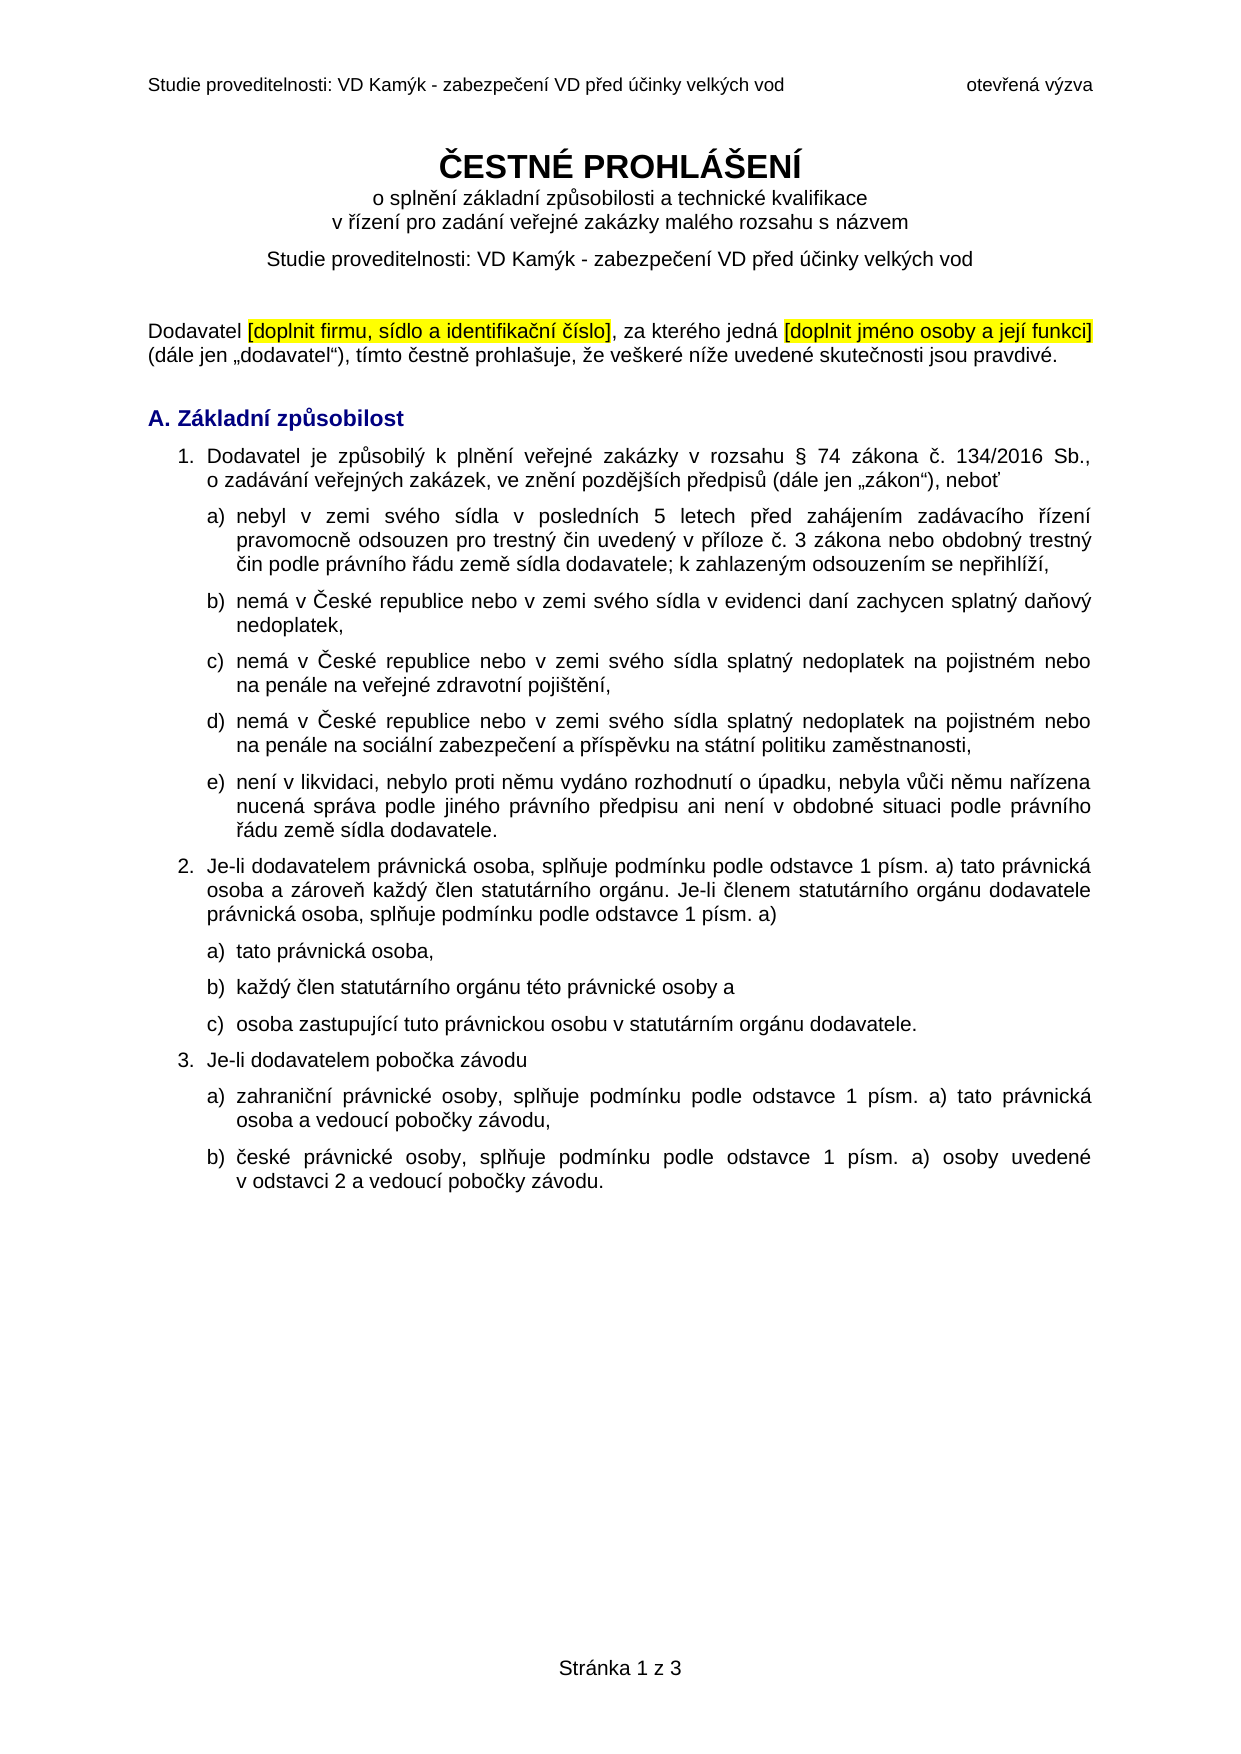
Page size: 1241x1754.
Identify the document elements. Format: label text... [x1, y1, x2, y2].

text zahraniční právnické osoby, splňuje podmínku podle odstavce 1 písm. a) tato právnická osoba a vedoucí pobočky závodu, [207, 1084, 1093, 1132]
text nemá v České republice nebo v zemi svého sídla splatný nedoplatek na pojistném nebo na penále na veřejné zdravotní pojištění, [207, 649, 1093, 697]
text není v likvidaci, nebylo proti němu vydáno rozhodnutí o úpadku, nebyla vůči němu nařízena nucená správa podle jiného právního předpisu ani není v obdobné situaci podle právního řádu země sídla dodavatele. [207, 770, 1093, 842]
text Dodavatel je způsobilý k plnění veřejné zakázky v rozsahu § 74 zákona č. 134/2016 Sb., o zadávání veřejných zakázek, ve znění pozdějších předpisů (dále jen „zákon“), neboť [177, 444, 1093, 492]
text tato právnická osoba, [207, 938, 1093, 962]
text české právnické osoby, splňuje podmínku podle odstavce 1 písm. a) osoby uvedené v odstavci 2 a vedoucí pobočky závodu. [207, 1145, 1093, 1193]
text osoba zastupující tuto právnickou osobu v statutárním orgánu dodavatele. [207, 1011, 1093, 1035]
text ČESTNÉ PROHLÁŠENÍ [148, 148, 1093, 186]
text o splnění základní způsobilosti a technické kvalifikace v řízení pro zadání veřejné zakázky malého rozsahu s názvem [148, 186, 1093, 234]
text Je-li dodavatelem právnická osoba, splňuje podmínku podle odstavce 1 písm. a) tato právnická osoba a zároveň každý člen statutárního orgánu. Je-li členem statutárního orgánu dodavatele právnická osoba, splňuje podmínku podle odstavce 1 písm. a) [177, 854, 1093, 926]
text nebyl v zemi svého sídla v posledních 5 letech před zahájením zadávacího řízení pravomocně odsouzen pro trestný čin uvedený v příloze č. 3 zákona nebo obdobný trestný čin podle právního řádu země sídla dodavatele; k zahlazeným odsouzením se nepřihlíží, [207, 504, 1093, 576]
text každý člen statutárního orgánu této právnické osoby a [207, 975, 1093, 999]
text Studie proveditelnosti: VD Kamýk - zabezpečení VD před účinky velkých vod [148, 246, 1093, 270]
text nemá v České republice nebo v zemi svého sídla v evidenci daní zachycen splatný daňový nedoplatek, [207, 588, 1093, 636]
text nemá v České republice nebo v zemi svého sídla splatný nedoplatek na pojistném nebo na penále na sociální zabezpečení a příspěvku na státní politiku zaměstnanosti, [207, 709, 1093, 757]
subtitle Základní způsobilost [148, 405, 1093, 431]
text Dodavatel [doplnit firmu, sídlo a identifikační číslo], za kterého jedná [doplnit jméno osoby a její funkci] (dále jen „dodavatel“), tímto čestně prohlašuje, že veškeré níže uvedené skutečnosti jsou pravdivé. [148, 319, 1093, 367]
text Je-li dodavatelem pobočka závodu [177, 1048, 1093, 1072]
